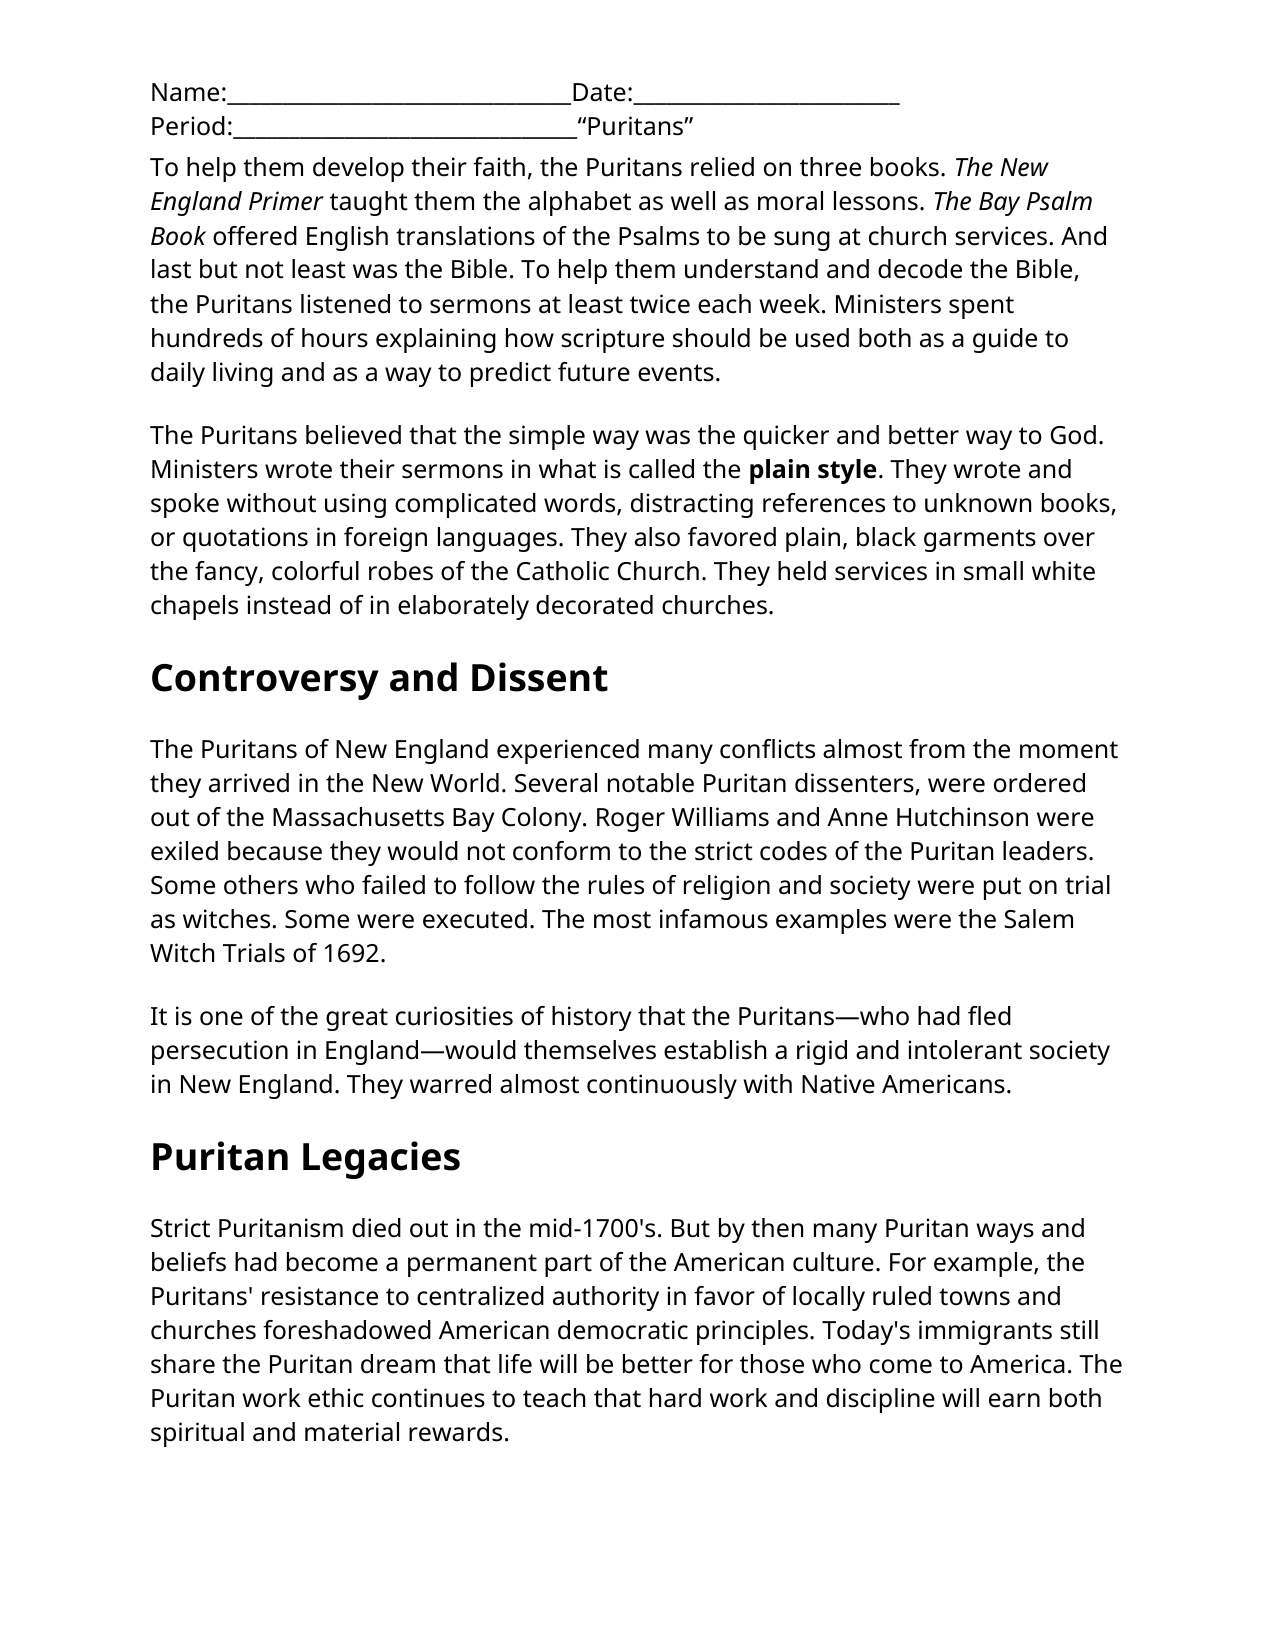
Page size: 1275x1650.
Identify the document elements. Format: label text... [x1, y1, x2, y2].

text Strict Puritanism died out in the mid-1700's. But by then many Puritan ways and beliefs had become a permanent part of the American culture. For example, the Puritans' resistance to centralized authority in favor of locally ruled towns and churches foreshadowed American democratic principles. Today's immigrants still share the Puritan dream that life will be better for those who come to America. The Puritan work ethic continues to teach that hard work and discipline will earn both spiritual and material rewards. [150, 1211, 1125, 1449]
text Controversy and Dissent [150, 651, 1125, 702]
text The Puritans of New England experienced many conflicts almost from the moment they arrived in the New World. Several notable Puritan dissenters, were ordered out of the Massachusetts Bay Colony. Roger Williams and Anne Hutchinson were exiled because they would not conform to the strict codes of the Puritan leaders. Some others who failed to follow the rules of religion and society were put on trial as witches. Some were executed. The most infamous examples were the Salem Witch Trials of 1692. [150, 731, 1125, 970]
text Puritan Legacies [150, 1130, 1125, 1181]
text It is one of the great curiosities of history that the Puritans—who had fled persecution in England—would themselves establish a rigid and intolerant society in New England. They warred almost continuously with Native Americans. [150, 999, 1125, 1101]
text To help them develop their faith, the Puritans relied on three books. The New England Primer taught them the alphabet as well as moral lessons. The Bay Psalm Book offered English translations of the Psalms to be sung at church services. And last but not least was the Bible. To help them understand and decode the Bible, the Puritans listened to sermons at least twice each week. Ministers spent hundreds of hours explaining how scripture should be used both as a guide to daily living and as a way to predict future events. [150, 150, 1125, 388]
text The Puritans believed that the simple way was the quicker and better way to God. Ministers wrote their sermons in what is called the plain style. They wrote and spoke without using complicated words, distracting references to unknown books, or quotations in foreign languages. They also favored plain, black garments over the fancy, colorful robes of the Catholic Church. They held services in small white chapels instead of in elaborately decorated churches. [150, 418, 1125, 622]
